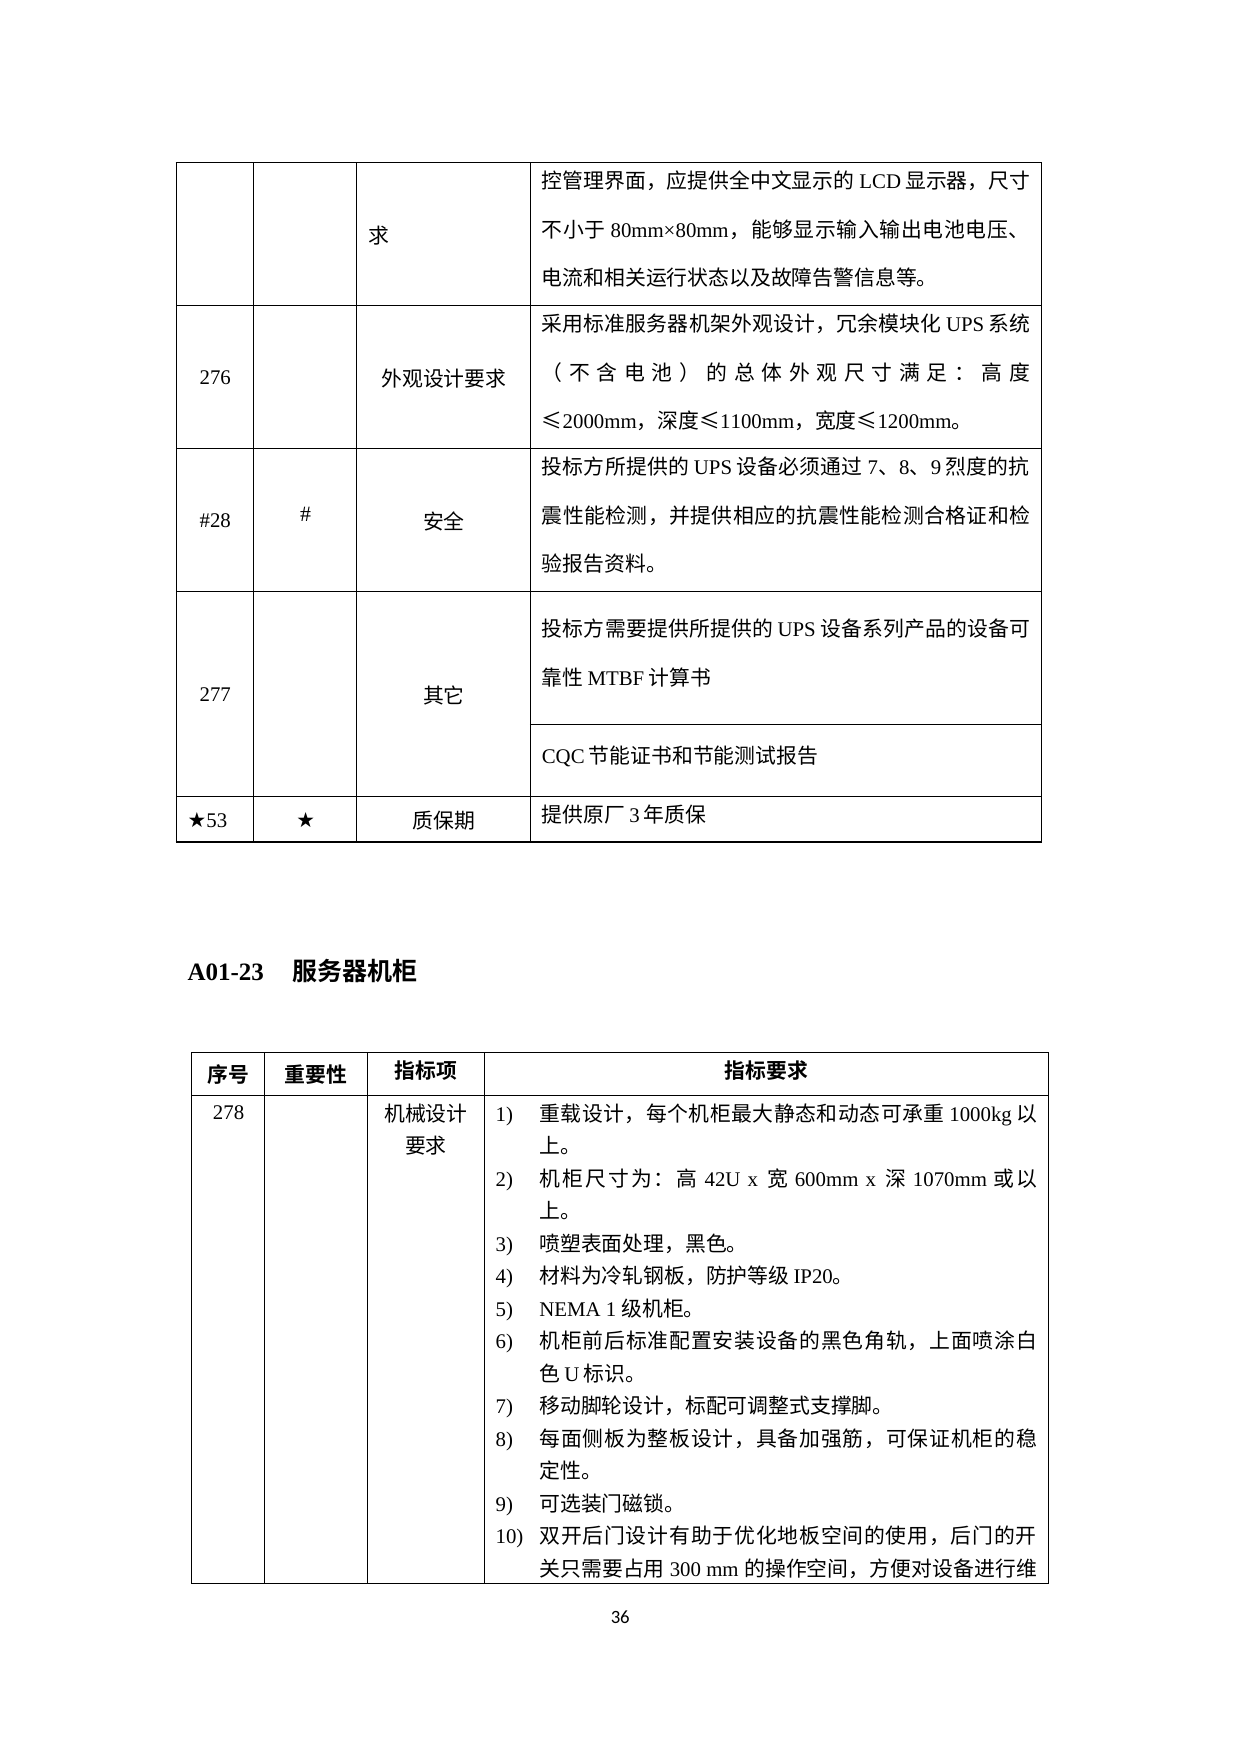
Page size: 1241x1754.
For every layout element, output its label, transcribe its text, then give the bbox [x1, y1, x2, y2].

table_header 重要性 [265, 1053, 367, 1095]
table_cell [254, 592, 356, 796]
table_cell # [254, 449, 356, 591]
table_cell 投标方所提供的UPS设备必须通过7、8、9烈度的抗震性能检测，并提供相应的抗震性能检测合格证和检验报告资料。 [531, 449, 1041, 591]
list A01-23 服务器机柜 [187, 937, 1053, 1002]
table_cell 安全 [357, 449, 530, 591]
table_cell [254, 306, 356, 448]
table_header 指标要求 [485, 1053, 1048, 1095]
table_cell 276 [177, 306, 253, 448]
table_cell 机械设计要求 [368, 1096, 484, 1583]
table_cell 277 [177, 592, 253, 796]
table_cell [531, 163, 1041, 305]
table_cell #28 [177, 449, 253, 591]
table_cell 278 [192, 1096, 264, 1583]
table_cell 外观设计要求 [357, 306, 530, 448]
table_cell 其它 [357, 592, 530, 796]
table_cell 采用标准服务器机架外观设计，冗余模块化UPS系统（不含电池）的总体外观尺寸满足：高度≤2000mm，深度≤1100mm，宽度≤1200mm。 [531, 306, 1041, 448]
table_cell 投标方需要提供所提供的UPS设备系列产品的设备可靠性MTBF计算书 [531, 592, 1041, 723]
table_cell 质保期 [357, 797, 530, 841]
table_cell CQC节能证书和节能测试报告 [531, 725, 1041, 796]
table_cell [485, 1096, 1048, 1583]
table_cell ★ [254, 797, 356, 841]
table_cell 设备操作界面要求 [357, 163, 530, 305]
table_header 指标项 [368, 1053, 484, 1095]
table_cell ★53 [177, 797, 253, 841]
table_cell 提供原厂3年质保 [531, 797, 1041, 841]
table_cell [265, 1096, 367, 1583]
table_header 序号 [192, 1053, 264, 1095]
